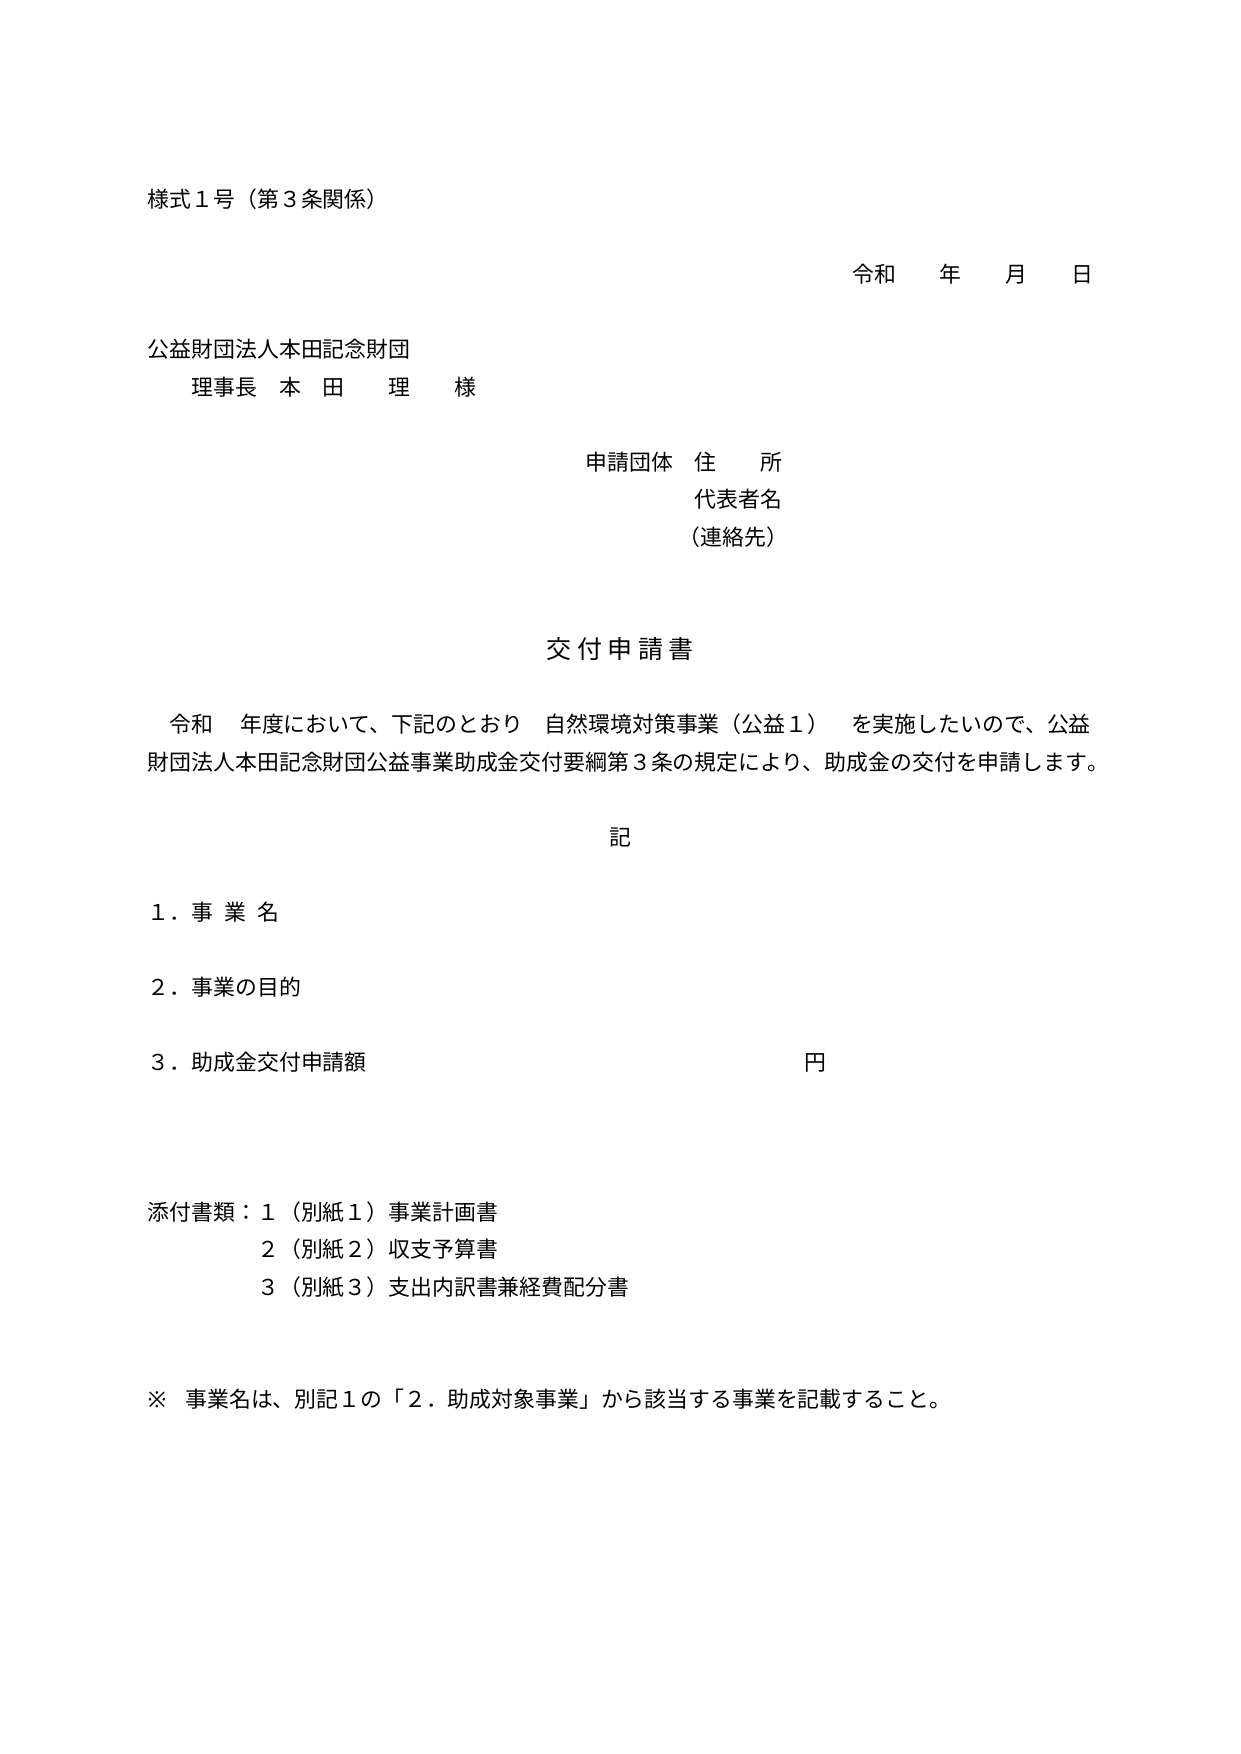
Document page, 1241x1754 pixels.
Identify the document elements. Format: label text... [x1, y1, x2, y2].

text ３（別紙３）支出内訳書兼経費配分書 [148, 1267, 1092, 1304]
text 交 付 申 請 書 [148, 629, 1092, 667]
text （連絡先） [148, 517, 1092, 554]
text 申請団体 住 所 [148, 442, 1092, 479]
text ２．事業の目的 [148, 967, 1092, 1004]
text 公益財団法人本田記念財団 [148, 329, 1092, 367]
text ３．助成金交付申請額 円 [148, 1042, 1092, 1079]
text 記 [148, 817, 1092, 854]
text 代表者名 [148, 479, 1092, 517]
text 添付書類：１（別紙１）事業計画書 [148, 1192, 1092, 1229]
text 令和 年 月 日 [148, 254, 1092, 292]
text 令和 年度において、下記のとおり 自然環境対策事業（公益１） を実施したいので、公益財団法人本田記念財団公益事業助成金交付要綱第３条の規定により、助成金の交付を申請します。 [148, 704, 1092, 779]
text 理事長 本 田 理 様 [148, 367, 1092, 404]
text 様式１号（第３条関係） [148, 179, 1092, 217]
list 事業名は、別記１の「２．助成対象事業」から該当する事業を記載すること。 [148, 1379, 1092, 1417]
text ２（別紙２）収支予算書 [148, 1229, 1092, 1267]
text １．事業名 [148, 892, 1092, 929]
